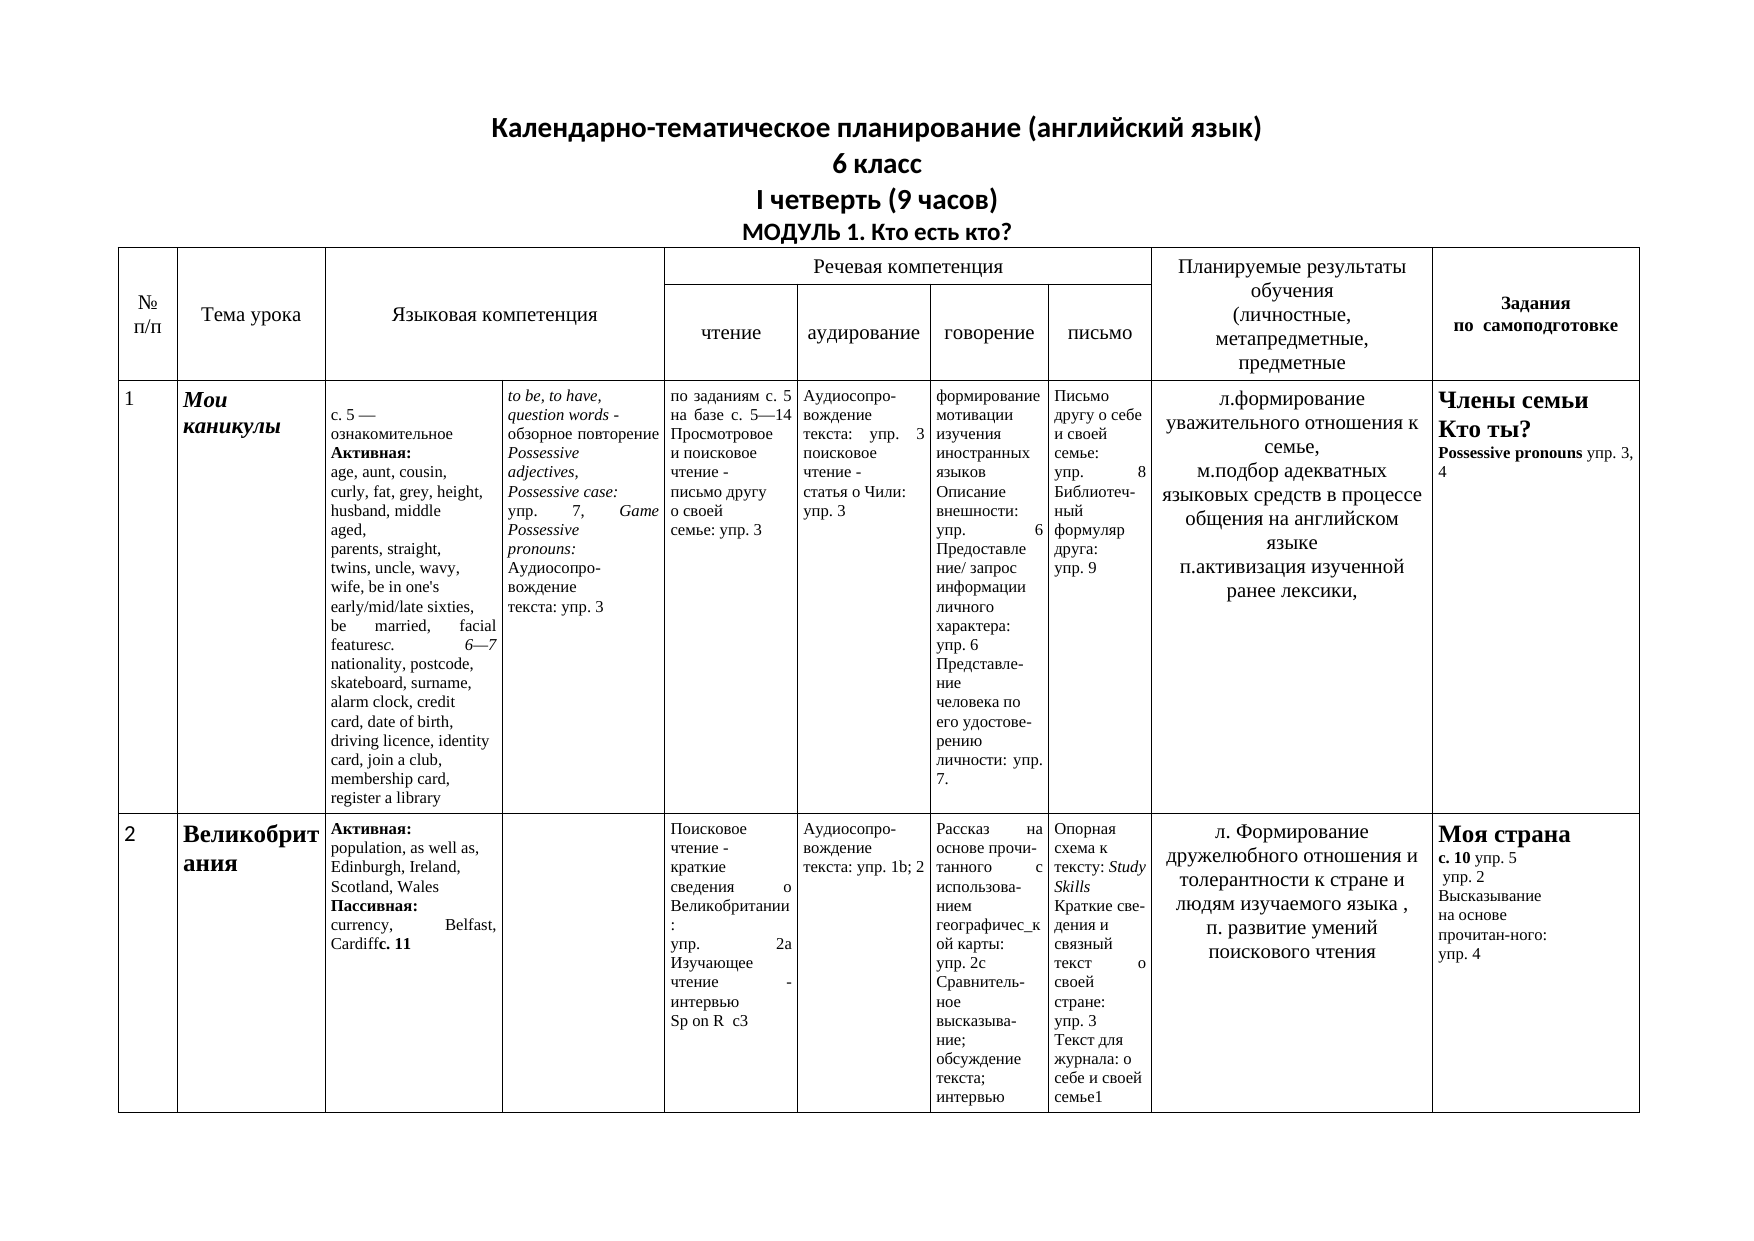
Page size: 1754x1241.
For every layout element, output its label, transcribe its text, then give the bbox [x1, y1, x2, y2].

table_header Тема урока [178, 248, 325, 380]
table_cell to be, to have, question words - обзорное повторение Possessive аdjectives, Possessive сase: упр. 7, Game Possessive pronouns: Аудиосопро- вождение текста: упр. 3 [503, 381, 664, 813]
table_header Задания по самоподготовке [1433, 248, 1639, 380]
table_cell [503, 814, 664, 1112]
table_cell с. 5 — ознакомительное Активная: age, aunt, cousin, curly, fat, grey, height, husband, middle aged, parents, straight, twins, uncle, wavy, wife, be in one's early/mid/late sixties, be married, facial featuresс. 6—7 nationality, postcode, skateboard, surname, alarm clock, credit card, date of birth, driving licence, identity card, join a club, membership card, register a library [326, 381, 502, 813]
table_header Планируемые результаты обучения (личностные, метапредметные, предметные [1152, 248, 1432, 380]
text 6 класс [118, 145, 1636, 181]
table_cell по заданиям с. 5 на базе с. 5—14 Просмотровое и поисковое чтение - письмо другу о своей семье: упр. 3 [665, 381, 797, 813]
table_header Языковая компетенция [326, 248, 664, 380]
table_cell Мои каникулы [178, 381, 325, 813]
table_cell л.формирование уважительного отношения к семье, м.подбор адекватных языковых средств в процессе общения на английском языке п.активизация изученной ранее лексики, [1152, 381, 1432, 813]
text I четверть (9 часов) [118, 181, 1636, 216]
table_cell Опорная схема к тексту: Study Skills Краткие све- дения и связный текст о своей стране: упр. 3 Текст для журнала: о себе и своей семье1 [1049, 814, 1151, 1112]
table_cell Моя страна с. 10 упр. 5 упр. 2 Высказывание на основе прочитан-ного: упр. 4 [1433, 814, 1639, 1112]
table_cell Великобритания [178, 814, 325, 1112]
table_cell Письмо другу о себе и своей семье: упр. 8 Библиотеч- ный формуляр друга: упр. 9 [1049, 381, 1151, 813]
text МОДУЛЬ 1. Кто есть кто? [118, 216, 1636, 247]
table_cell письмо [1049, 285, 1151, 380]
text Календарно-тематическое планирование (английский язык) [118, 109, 1636, 145]
table_cell формирование мотивации изучения иностранных языков Описание внешности: упр. 6 Предоставле ние/ запрос информации личного характера: упр. 6 Представле-ние человека по его удостове- рению личности: упр. 7. [931, 381, 1048, 813]
table_cell Члены семьи Кто ты? Possessive pronouns упр. 3, 4 [1433, 381, 1639, 813]
table_cell Аудиосопро- вождение текста: упр. 1b; 2 [798, 814, 930, 1112]
table_header № п/п [119, 248, 177, 380]
table_cell Аудиосопро- вождение текста: упр. 3 поисковое чтение - статья о Чили: упр. 3 [798, 381, 930, 813]
table_cell аудирование [798, 285, 930, 380]
table_cell говорение [931, 285, 1048, 380]
table_cell 1 [119, 381, 177, 813]
table_header Речевая компетенция [665, 248, 1151, 283]
table_cell Активная: population, as well as, Edinburgh, Ireland, Scotland, Wales Пассивная: currency, Belfast, Cardiffс. 11 [326, 814, 502, 1112]
table_cell чтение [665, 285, 797, 380]
table_cell Рассказ на основе прочи- танного с использова-нием географичес_кой карты: упр. 2c Сравнитель-ное высказыва-ние; обсуждение текста; интервью [931, 814, 1048, 1112]
table_cell 2 [119, 814, 177, 1112]
table_cell л. Формирование дружелюбного отношения и толерантности к стране и людям изучаемого языка , п. развитие умений поискового чтения [1152, 814, 1432, 1112]
table_cell Поисковое чтение - краткие сведения о Великобритании: упр. 2a Изучающее чтение - интервью Sp on R с3 [665, 814, 797, 1112]
